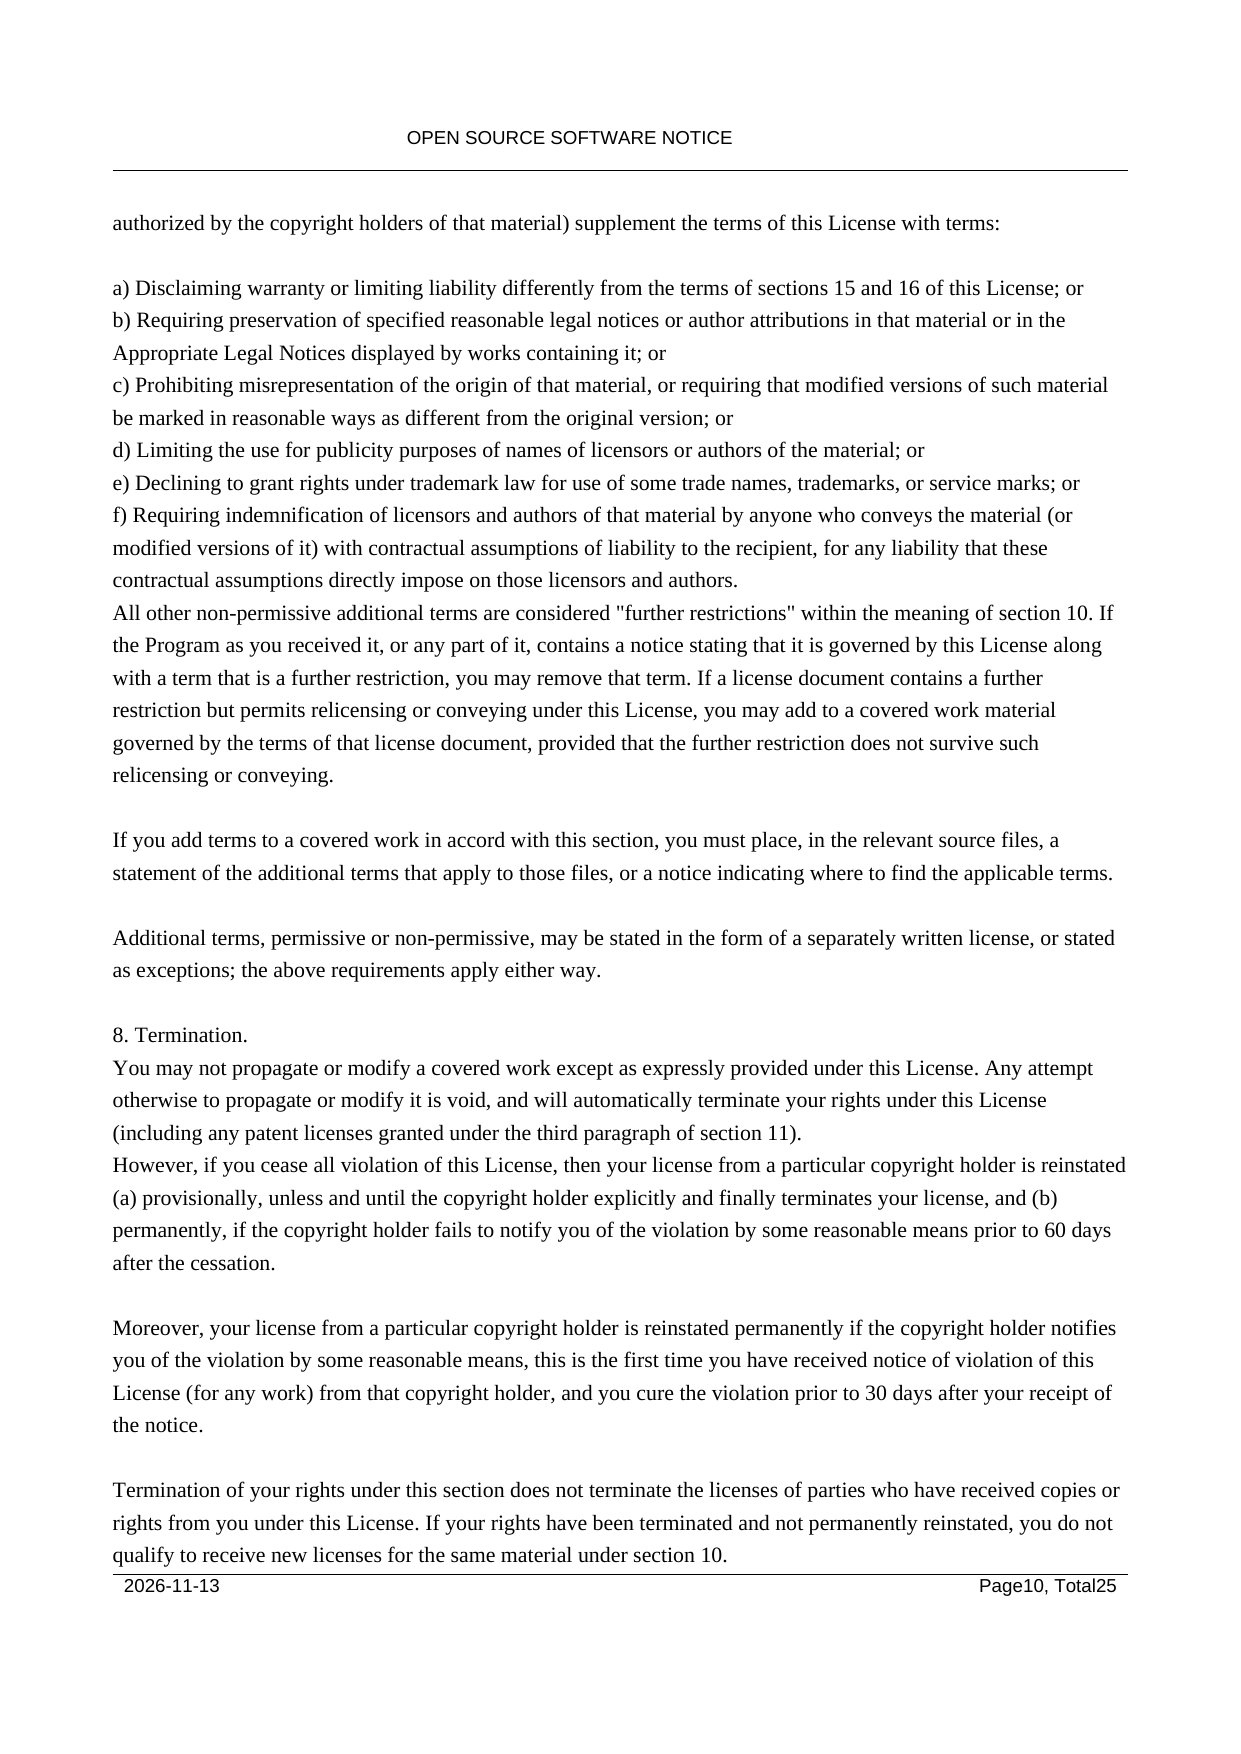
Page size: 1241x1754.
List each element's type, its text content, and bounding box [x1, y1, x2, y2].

text a) Disclaiming warranty or limiting liability differently from the terms of sections 15 and 16 of this License; or [112, 271, 1128, 304]
text Moreover, your license from a particular copyright holder is reinstated permanently if the copyright holder notifies you of the violation by some reasonable means, this is the first time you have received notice of violation of this License (for any work) from that copyright holder, and you cure the violation prior to 30 days after your receipt of the notice. [112, 1311, 1128, 1441]
text f) Requiring indemnification of licensors and authors of that material by anyone who conveys the material (or modified versions of it) with contractual assumptions of liability to the recipient, for any liability that these contractual assumptions directly impose on those licensors and authors. [112, 499, 1128, 596]
text If you add terms to a covered work in accord with this section, you must place, in the relevant source files, a statement of the additional terms that apply to those files, or a notice indicating where to find the applicable terms. [112, 824, 1128, 889]
text d) Limiting the use for publicity purposes of names of licensors or authors of the material; or [112, 434, 1128, 466]
text You may not propagate or modify a covered work except as expressly provided under this License. Any attempt otherwise to propagate or modify it is void, and will automatically terminate your rights under this License (including any patent licenses granted under the third paragraph of section 11). [112, 1051, 1128, 1149]
text 8. Termination. [112, 1019, 1128, 1051]
text Termination of your rights under this section does not terminate the licenses of parties who have received copies or rights from you under this License. If your rights have been terminated and not permanently reinstated, you do not qualify to receive new licenses for the same material under section 10. [112, 1474, 1128, 1571]
text e) Declining to grant rights under trademark law for use of some trade names, trademarks, or service marks; or [112, 466, 1128, 499]
text Additional terms, permissive or non-permissive, may be stated in the form of a separately written license, or stated as exceptions; the above requirements apply either way. [112, 921, 1128, 986]
text All other non-permissive additional terms are considered "further restrictions" within the meaning of section 10. If the Program as you received it, or any part of it, contains a notice stating that it is governed by this License along with a term that is a further restriction, you may remove that term. If a license document contains a further restriction but permits relicensing or conveying under this License, you may add to a covered work material governed by the terms of that license document, provided that the further restriction does not survive such relicensing or conveying. [112, 596, 1128, 791]
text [112, 206, 1128, 239]
text c) Prohibiting misrepresentation of the origin of that material, or requiring that modified versions of such material be marked in reasonable ways as different from the original version; or [112, 369, 1128, 434]
text b) Requiring preservation of specified reasonable legal notices or author attributions in that material or in the Appropriate Legal Notices displayed by works containing it; or [112, 304, 1128, 369]
text However, if you cease all violation of this License, then your license from a particular copyright holder is reinstated (a) provisionally, unless and until the copyright holder explicitly and finally terminates your license, and (b) permanently, if the copyright holder fails to notify you of the violation by some reasonable means prior to 60 days after the cessation. [112, 1149, 1128, 1279]
